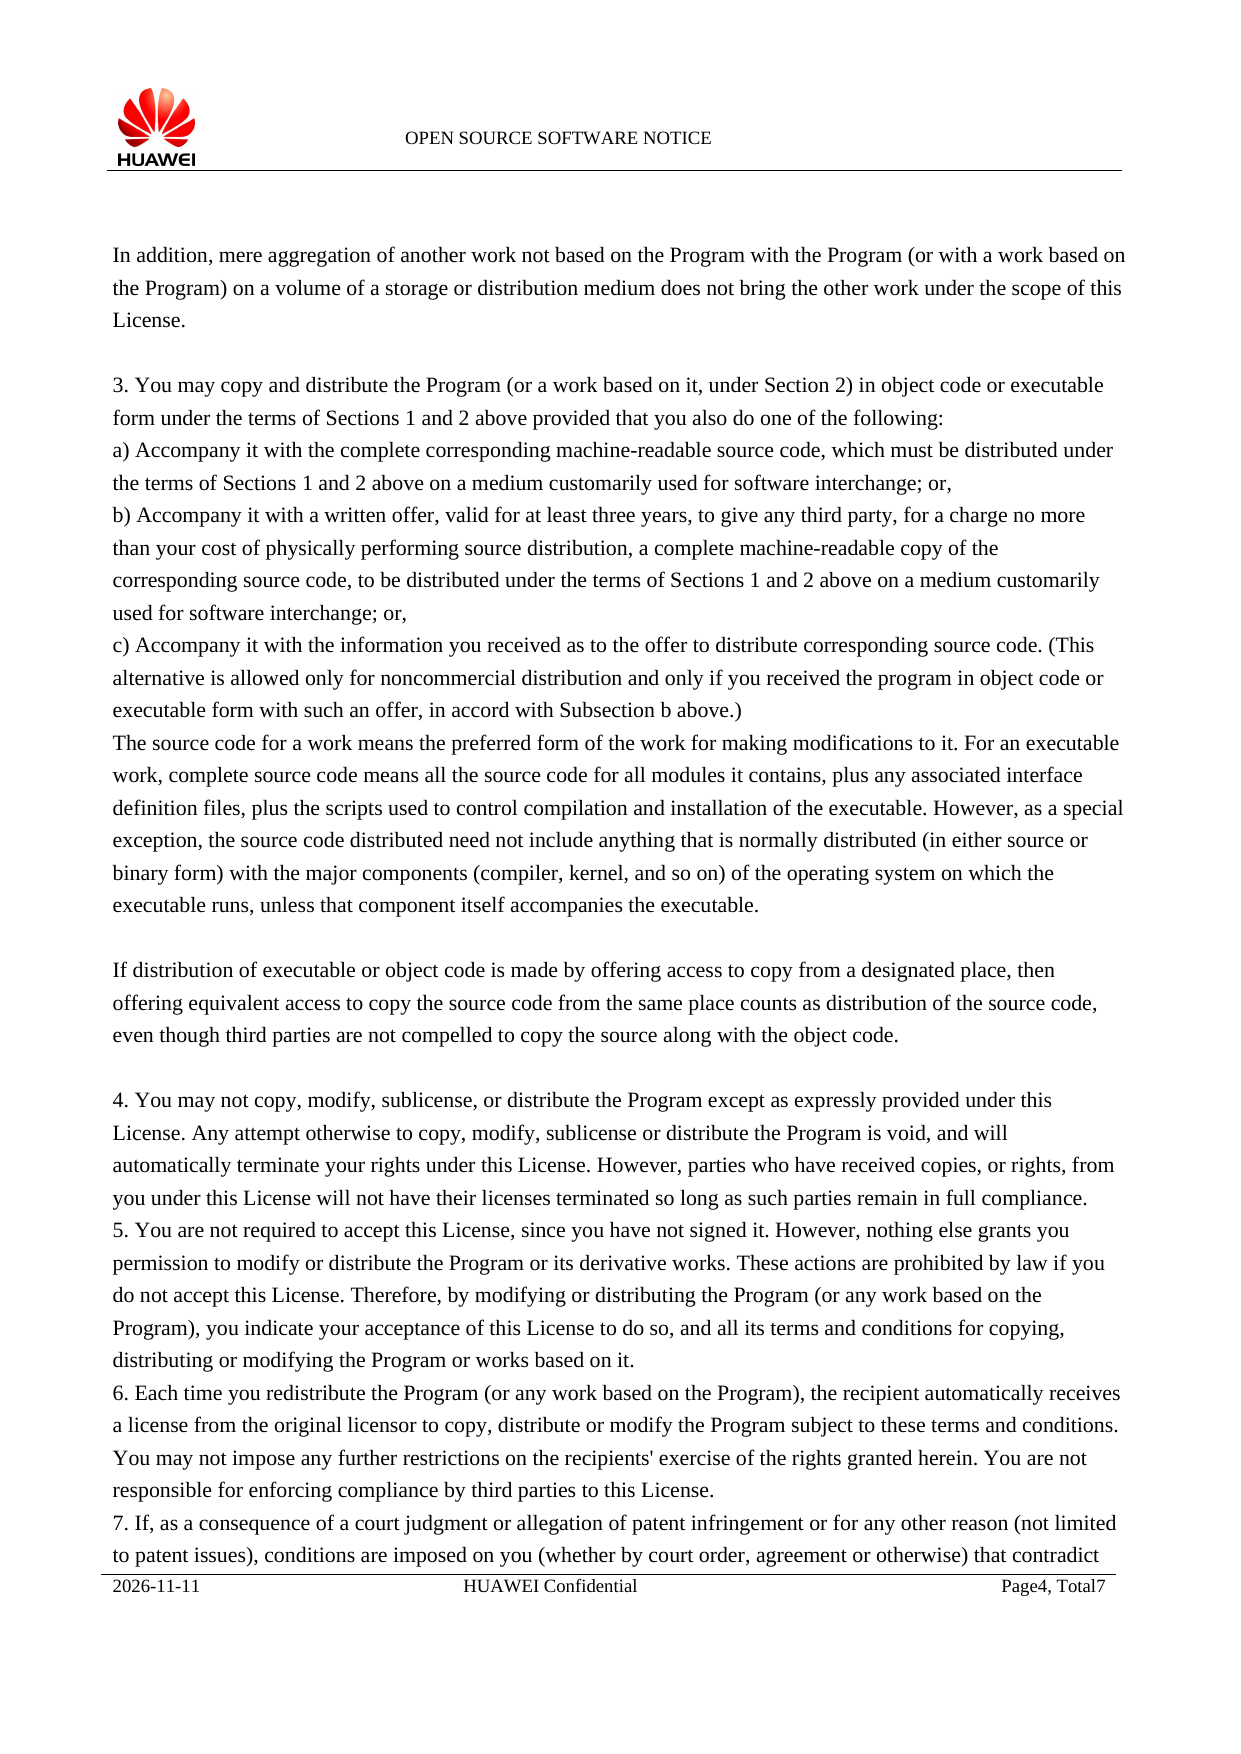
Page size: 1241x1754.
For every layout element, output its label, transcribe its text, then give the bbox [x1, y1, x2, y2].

picture [118, 88, 195, 166]
